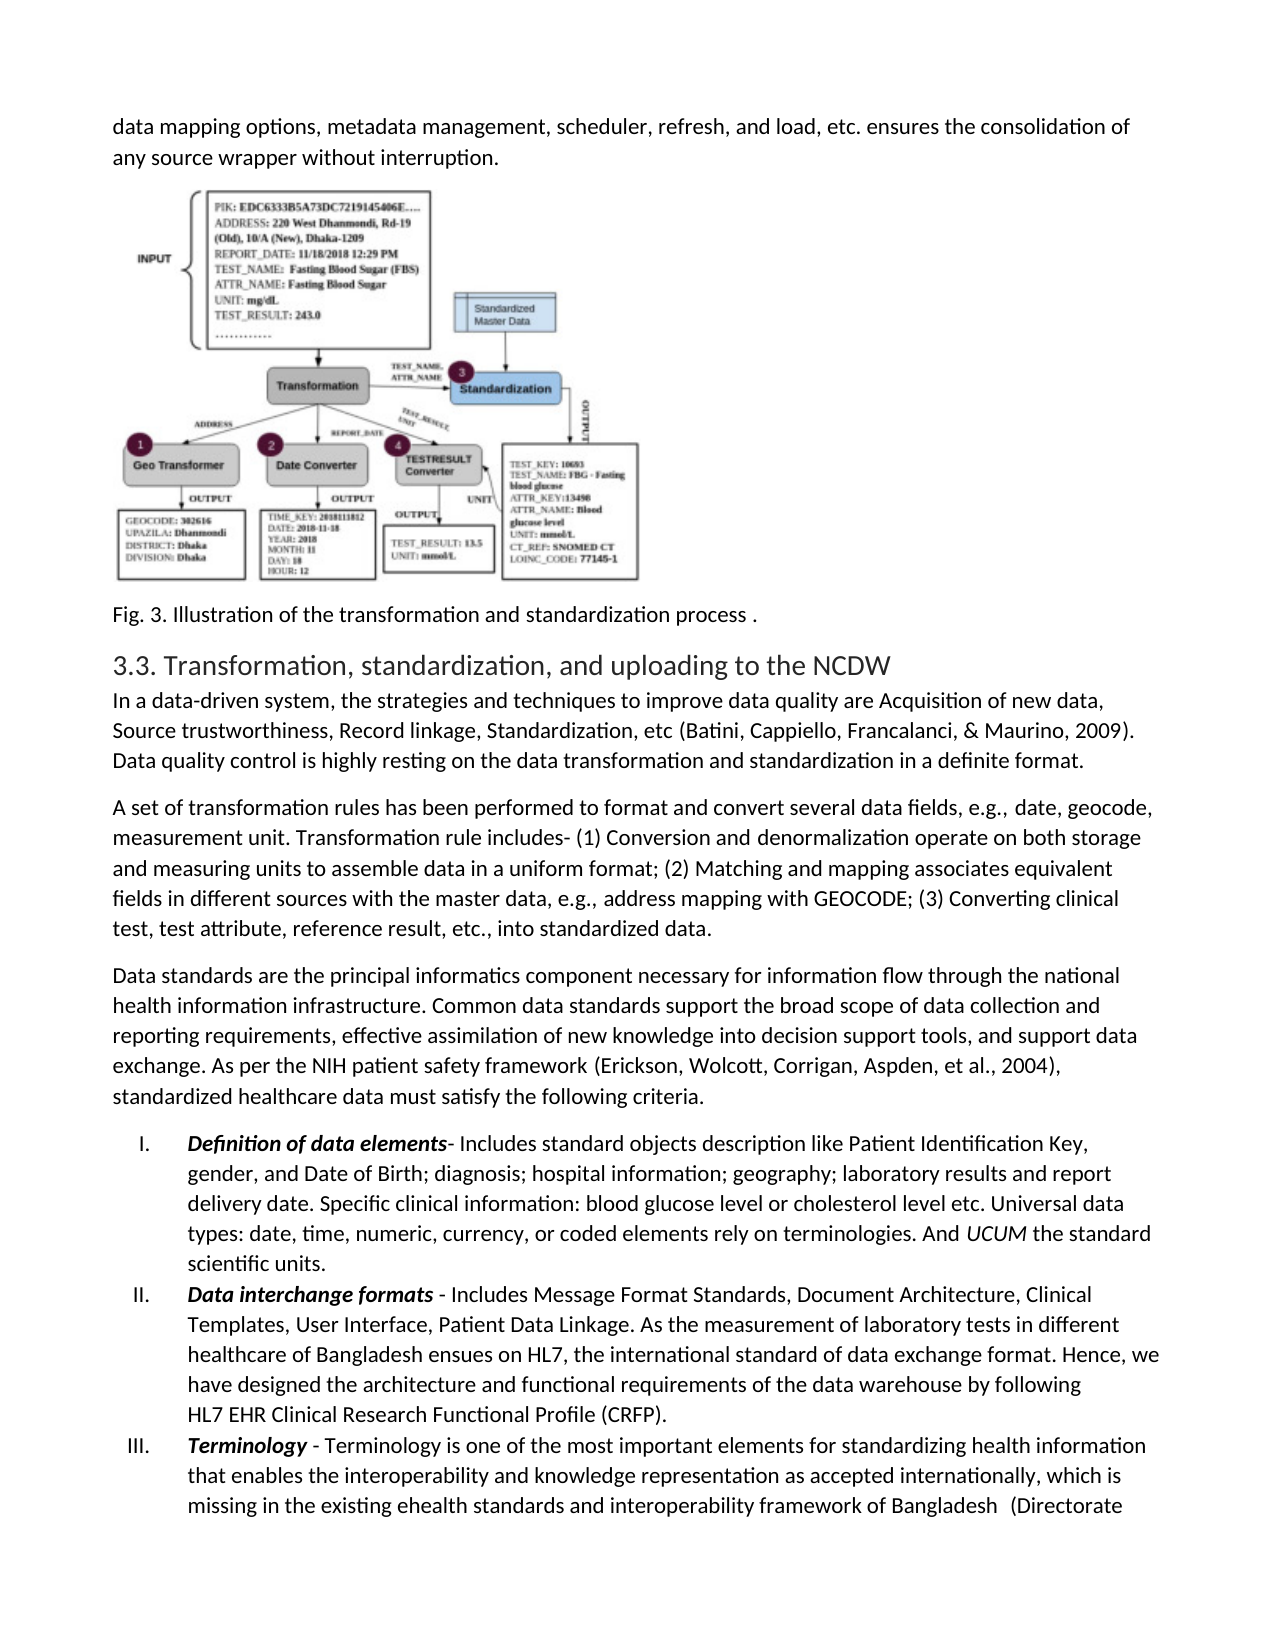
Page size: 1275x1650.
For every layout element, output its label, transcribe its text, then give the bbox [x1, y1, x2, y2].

text In a data-driven system, the strategies and techniques to improve data quality are Acquisition of new data, Source trustworthiness, Record linkage, Standardization, etc (Batini, Cappiello, Francalanci, & Maurino, 2009). Data quality control is highly resting on the data transformation and standardization in a definite format. [112, 686, 1162, 774]
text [112, 112, 1162, 171]
text A set of transformation rules has been performed to format and convert several data fields, e.g., date, geocode, measurement unit. Transformation rule includes- (1) Conversion and denormalization operate on both storage and measuring units to assemble data in a uniform format; (2) Matching and mapping associates equivalent fields in different sources with the master data, e.g., address mapping with GEOCODE; (3) Converting clinical test, test attribute, reference result, etc., into standardized data. [112, 793, 1162, 942]
list Definition of data elements- Includes standard objects description like Patient Identification Key, gender, and Date of Birth; diagnosis; hospital information; geography; laboratory results and report delivery date. Specific clinical information: blood glucose level or cholesterol level etc. Universal data types: date, time, numeric, currency, or coded elements rely on terminologies. And UCUM the standard scientific units. [150, 1129, 1162, 1277]
text Data standards are the principal informatics component necessary for information flow through the national health information infrastructure. Common data standards support the broad scope of data collection and reporting requirements, effective assimilation of new knowledge into decision support tools, and support data exchange. As per the NIH patient safety framework (Erickson, Wolcott, Corrigan, Aspden, et al., 2004), standardized healthcare data must satisfy the following criteria. [112, 961, 1162, 1110]
picture [112, 189, 641, 582]
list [150, 1431, 1162, 1519]
text Fig. 3. Illustration of the transformation and standardization process . [112, 601, 1162, 629]
list Data interchange formats - Includes Message Format Standards, Document Architecture, Clinical Templates, User Interface, Patient Data Linkage. As the measurement of laboratory tests in different healthcare of Bangladesh ensues on HL7, the international standard of data exchange format. Hence, we have designed the architecture and functional requirements of the data warehouse by following HL7 EHR Clinical Research Functional Profile (CRFP). [150, 1280, 1162, 1428]
subtitle 3.3. Transformation, standardization, and uploading to the NCDW [112, 647, 1162, 683]
